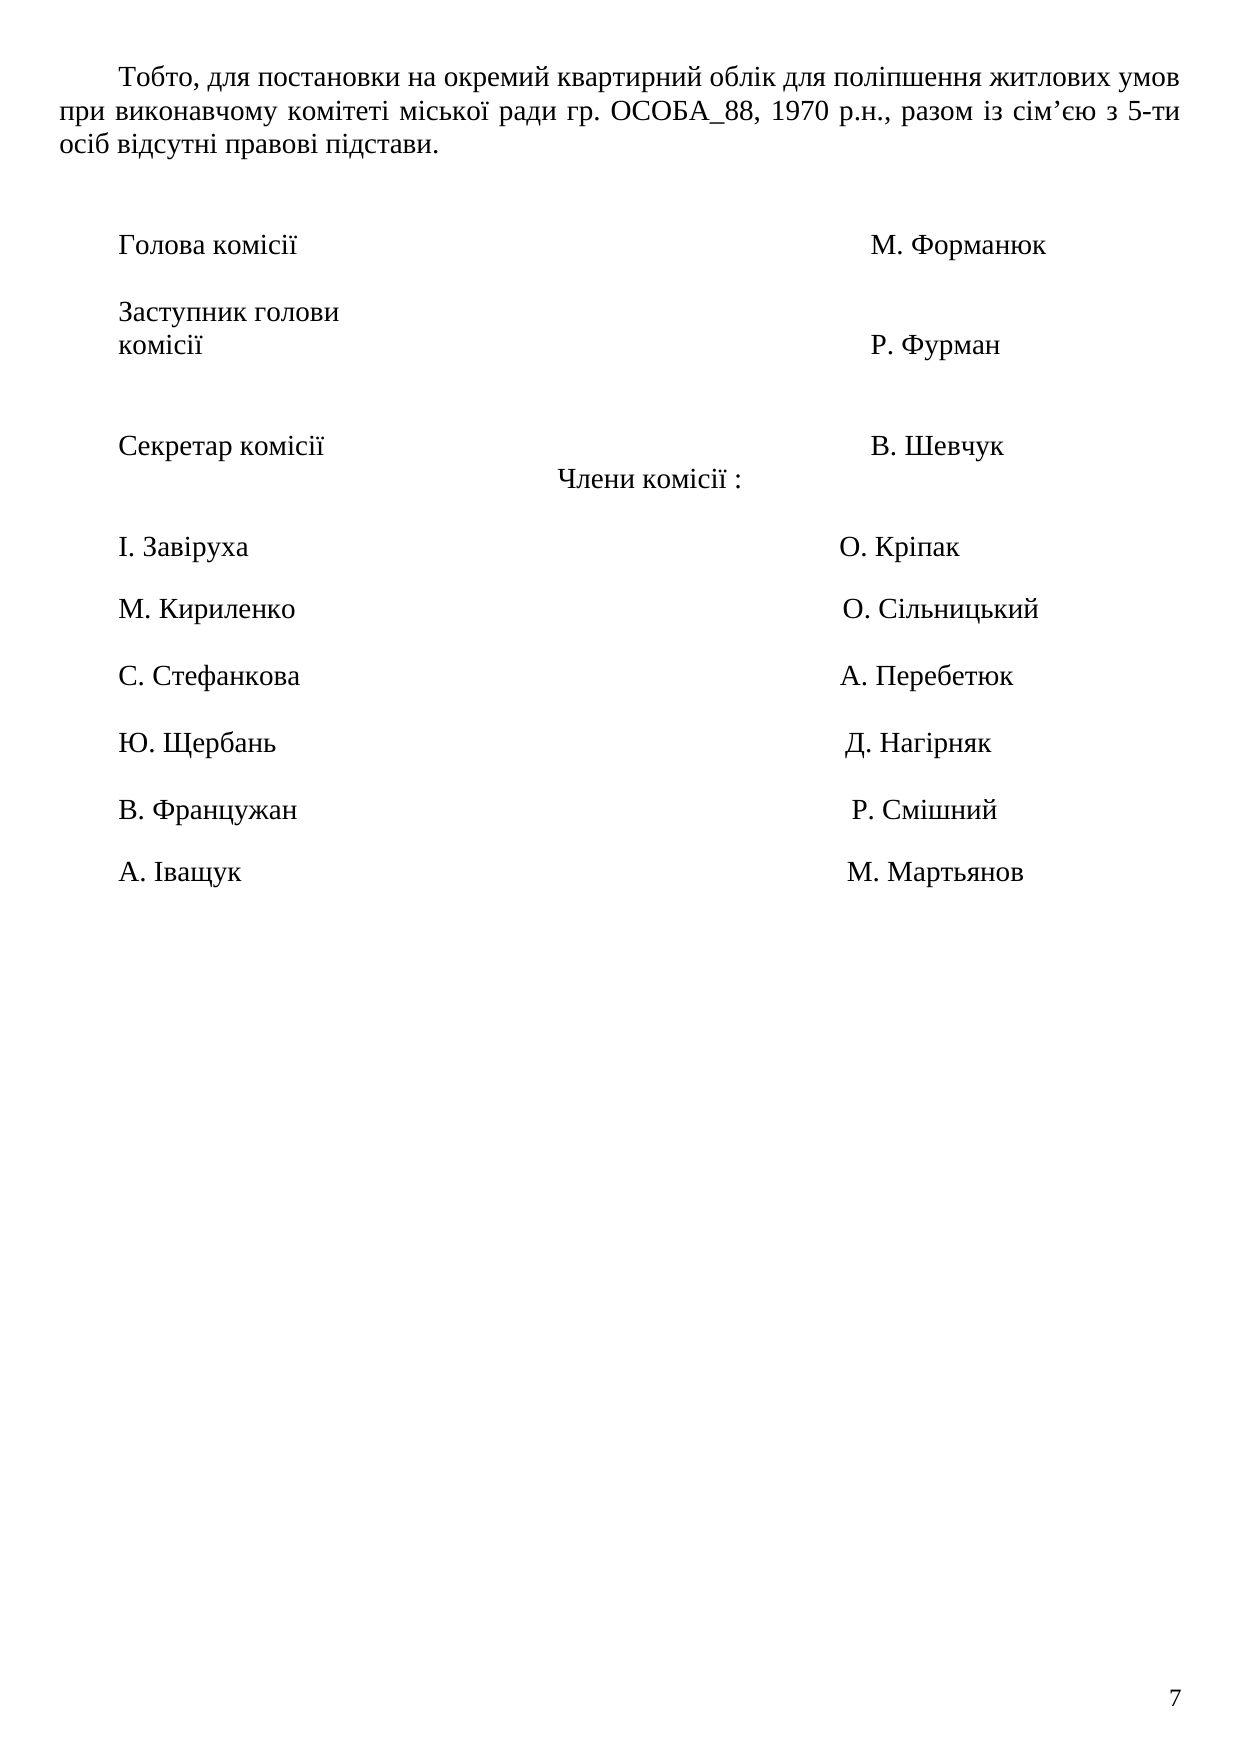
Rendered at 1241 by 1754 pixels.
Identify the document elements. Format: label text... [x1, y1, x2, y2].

text комісії Р. Фурман [118, 327, 1181, 361]
text М. Кириленко О. Сільницький [118, 591, 1181, 624]
text Секретар комісії В. Шевчук [118, 428, 1181, 462]
text Голова комісії М. Форманюк [118, 227, 1181, 260]
text Тобто, для постановки на окремий квартирний облік для поліпшення житлових умов при виконавчому комітеті міської ради гр. ОСОБА_88, 1970 р.н., разом із сім’єю з 5-ти осіб відсутні правові підстави. [59, 59, 1181, 160]
text В. Францужан Р. Смішний [118, 792, 1181, 826]
text І. Завіруха О. Кріпак [118, 529, 1181, 562]
text Заступник голови [118, 294, 1181, 327]
text Члени комісії : [118, 462, 1181, 495]
text С. Стефанкова А. Перебетюк [118, 658, 1181, 692]
text Ю. Щербань Д. Нагірняк [118, 725, 1181, 759]
text А. Іващук М. Мартьянов [118, 854, 1181, 888]
